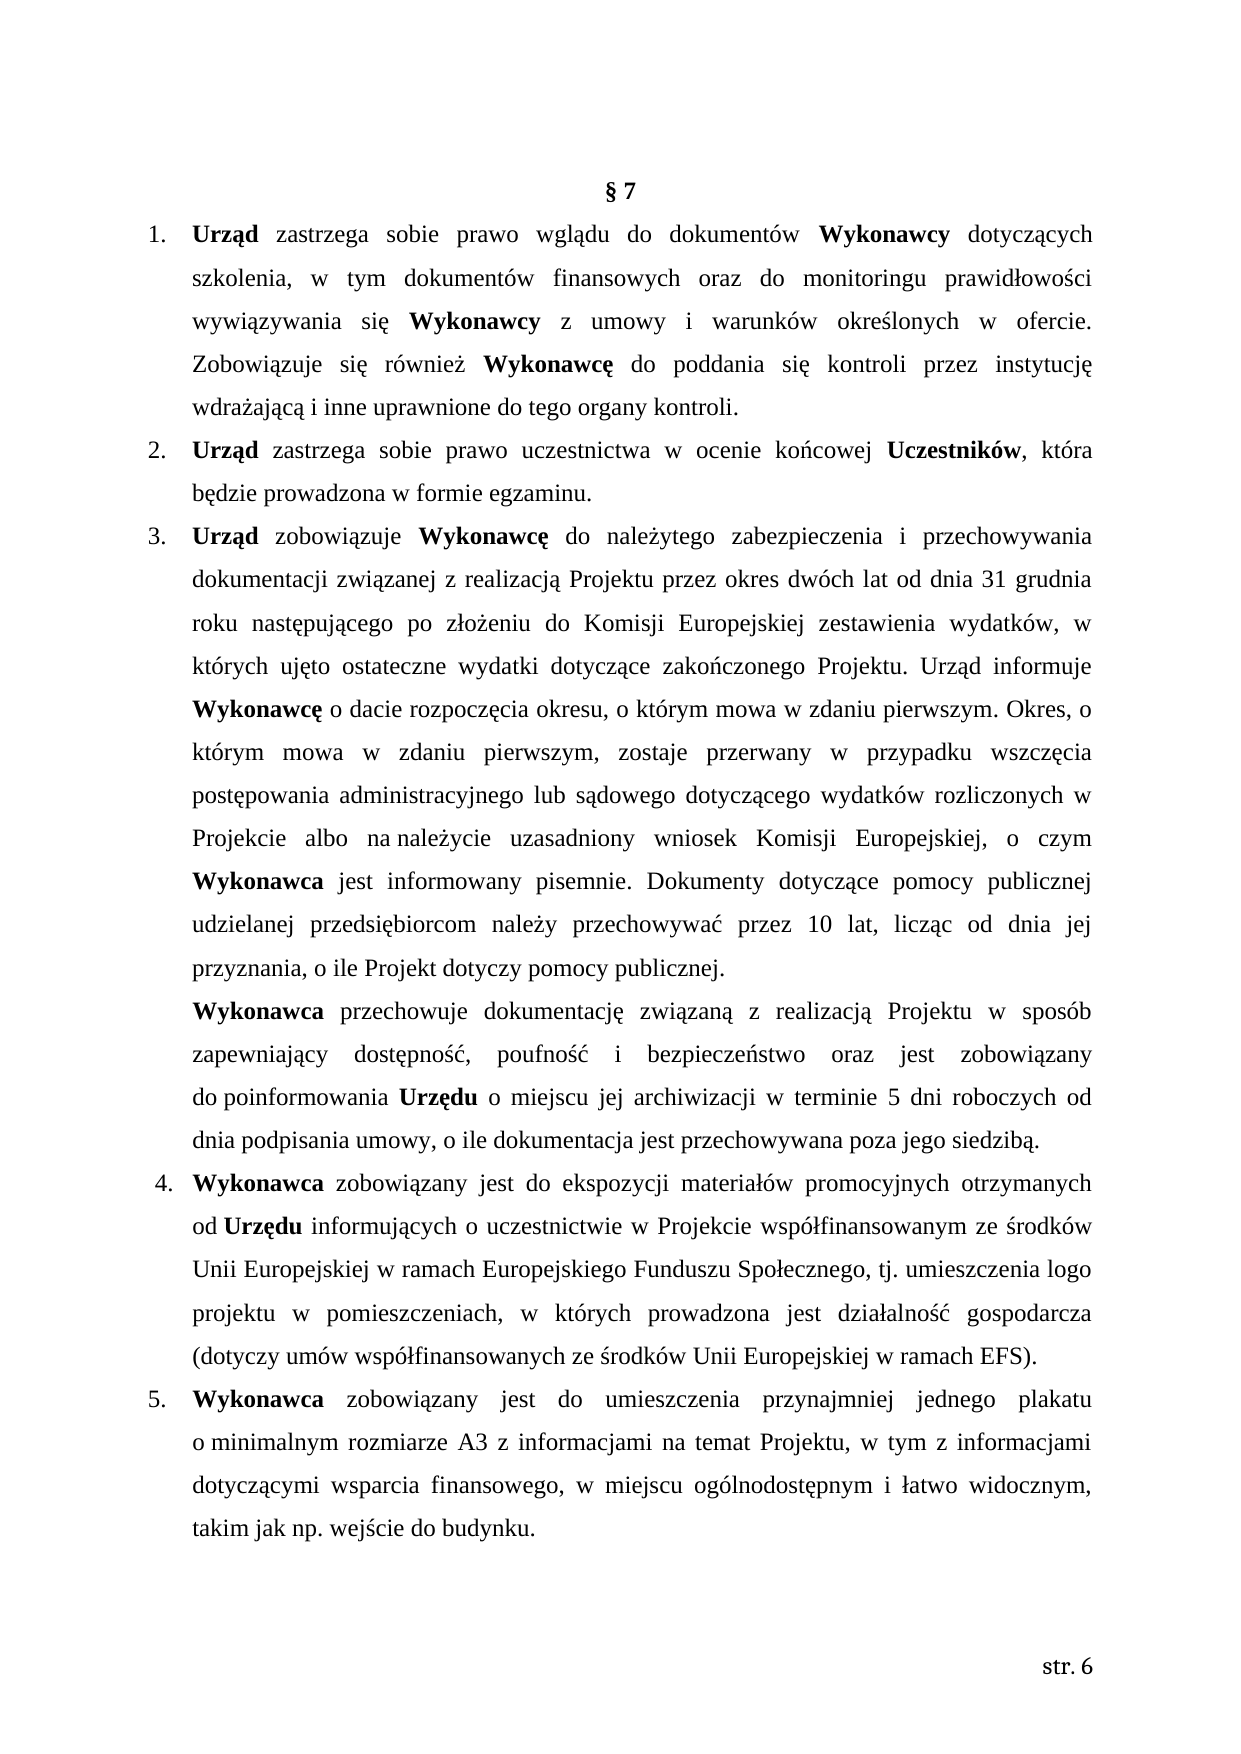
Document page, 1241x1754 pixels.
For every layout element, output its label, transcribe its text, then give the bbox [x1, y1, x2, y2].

list Urząd zastrzega sobie prawo wglądu do dokumentów Wykonawcy dotyczących szkolenia, w tym dokumentów finansowych oraz do monitoringu prawidłowości wywiązywania się Wykonawcy z umowy i warunków określonych w ofercie. Zobowiązuje się również Wykonawcę do poddania się kontroli przez instytucję wdrażającą i inne uprawnione do tego organy kontroli. [148, 219, 1093, 421]
text Wykonawca przechowuje dokumentację związaną z realizacją Projektu w sposób zapewniający dostępność, poufność i bezpieczeństwo oraz jest zobowiązany do poinformowania Urzędu o miejscu jej archiwizacji w terminie 5 dni roboczych od dnia podpisania umowy, o ile dokumentacja jest przechowywana poza jego siedzibą. [192, 996, 1093, 1154]
list Urząd zastrzega sobie prawo uczestnictwa w ocenie końcowej Uczestników, która będzie prowadzona w formie egzaminu. [148, 435, 1093, 507]
text 7 [148, 176, 1093, 205]
list Urząd zobowiązuje Wykonawcę do należytego zabezpieczenia i przechowywania dokumentacji związanej z realizacją Projektu przez okres dwóch lat od dnia 31 grudnia roku następującego po złożeniu do Komisji Europejskiej zestawienia wydatków, w których ujęto ostateczne wydatki dotyczące zakończonego Projektu. Urząd informuje Wykonawcę o dacie rozpoczęcia okresu, o którym mowa w zdaniu pierwszym. Okres, o którym mowa w zdaniu pierwszym, zostaje przerwany w przypadku wszczęcia postępowania administracyjnego lub sądowego dotyczącego wydatków rozliczonych w Projekcie albo na należycie uzasadniony wniosek Komisji Europejskiej, o czym Wykonawca jest informowany pisemnie. Dokumenty dotyczące pomocy publicznej udzielanej przedsiębiorcom należy przechowywać przez 10 lat, licząc od dnia jej przyznania, o ile Projekt dotyczy pomocy publicznej. [148, 521, 1093, 981]
list Wykonawca zobowiązany jest do umieszczenia przynajmniej jednego plakatu o minimalnym rozmiarze A3 z informacjami na temat Projektu, w tym z informacjami dotyczącymi wsparcia finansowego, w miejscu ogólnodostępnym i łatwo widocznym, takim jak np. wejście do budynku. [148, 1384, 1093, 1542]
list Wykonawca zobowiązany jest do ekspozycji materiałów promocyjnych otrzymanych od Urzędu informujących o uczestnictwie w Projekcie współfinansowanym ze środków Unii Europejskiej w ramach Europejskiego Funduszu Społecznego, tj. umieszczenia logo projektu w pomieszczeniach, w których prowadzona jest działalność gospodarcza (dotyczy umów współfinansowanych ze środków Unii Europejskiej w ramach EFS). [154, 1168, 1093, 1369]
